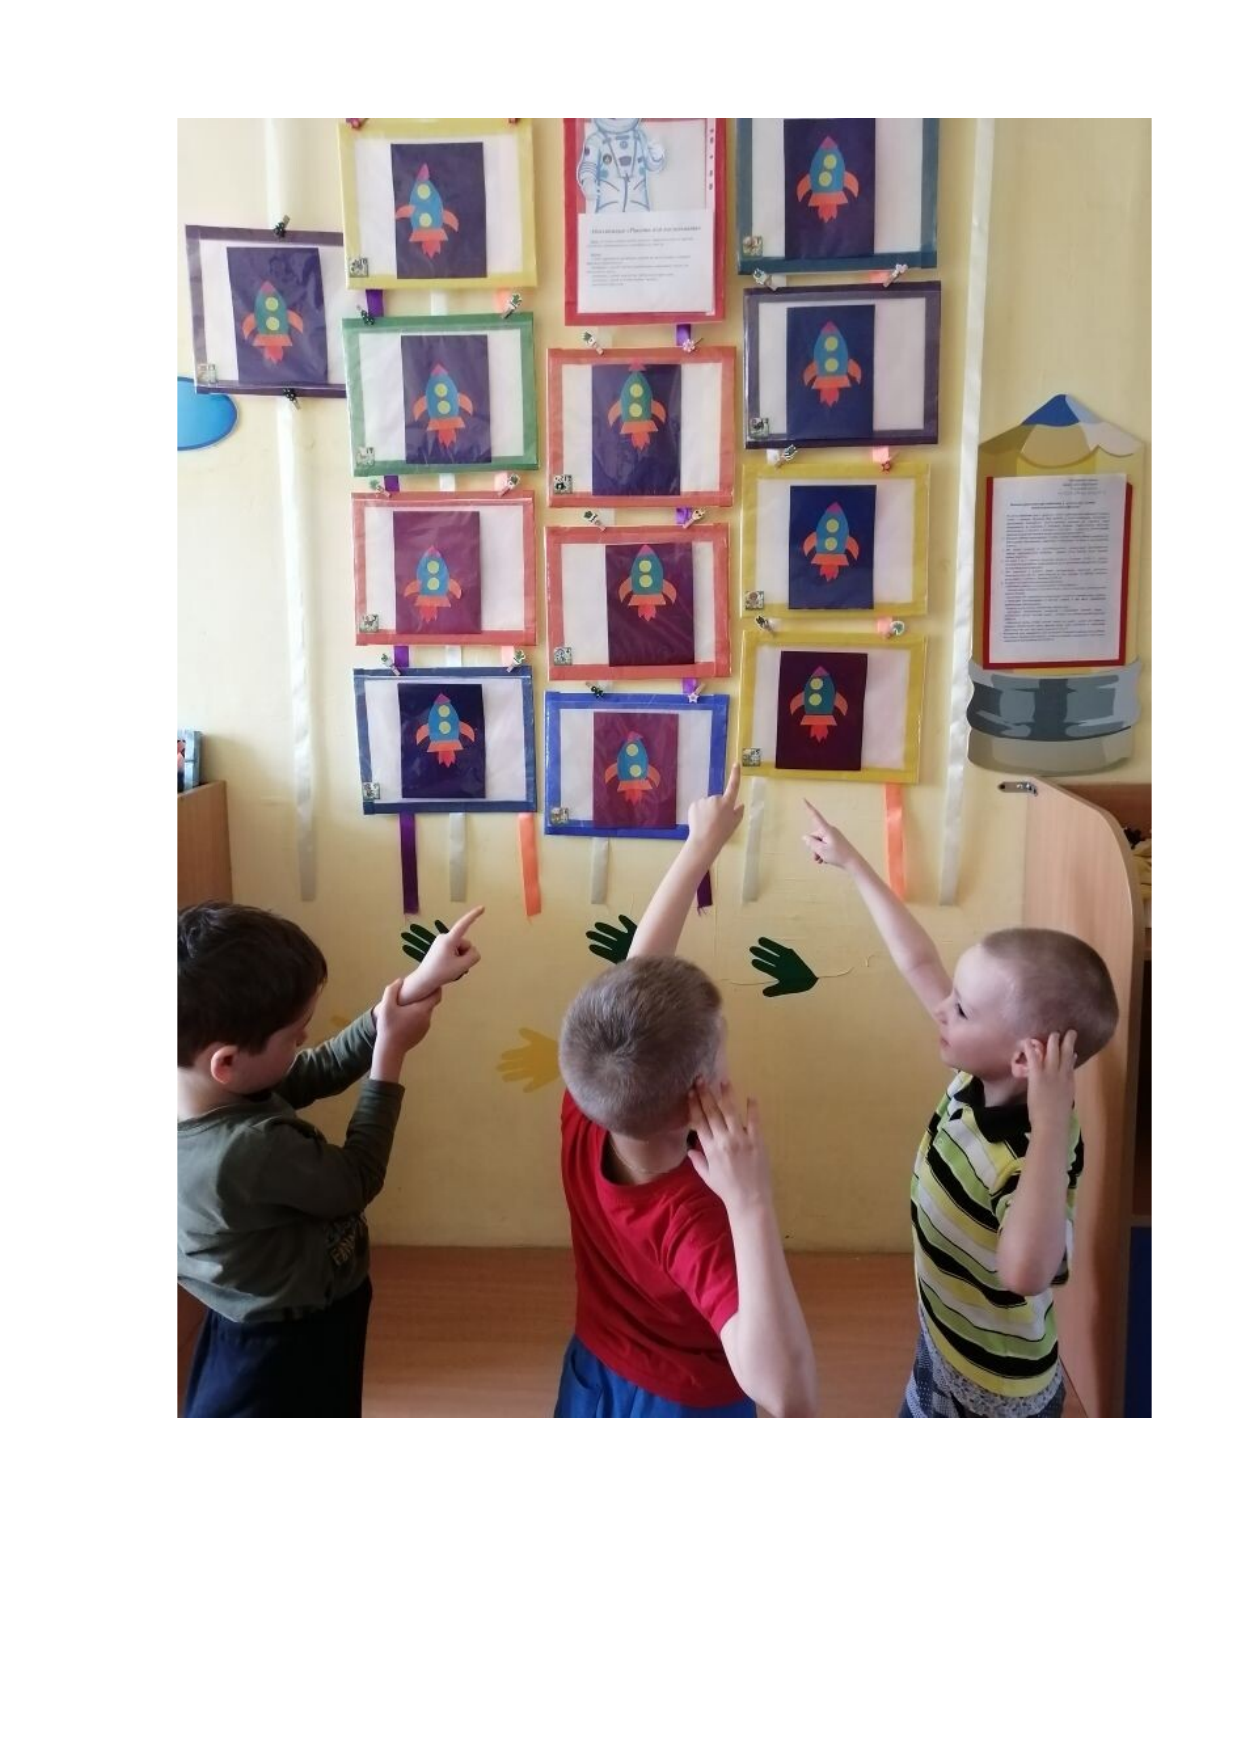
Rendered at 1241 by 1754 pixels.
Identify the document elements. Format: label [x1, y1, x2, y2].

picture [177, 118, 1152, 1418]
